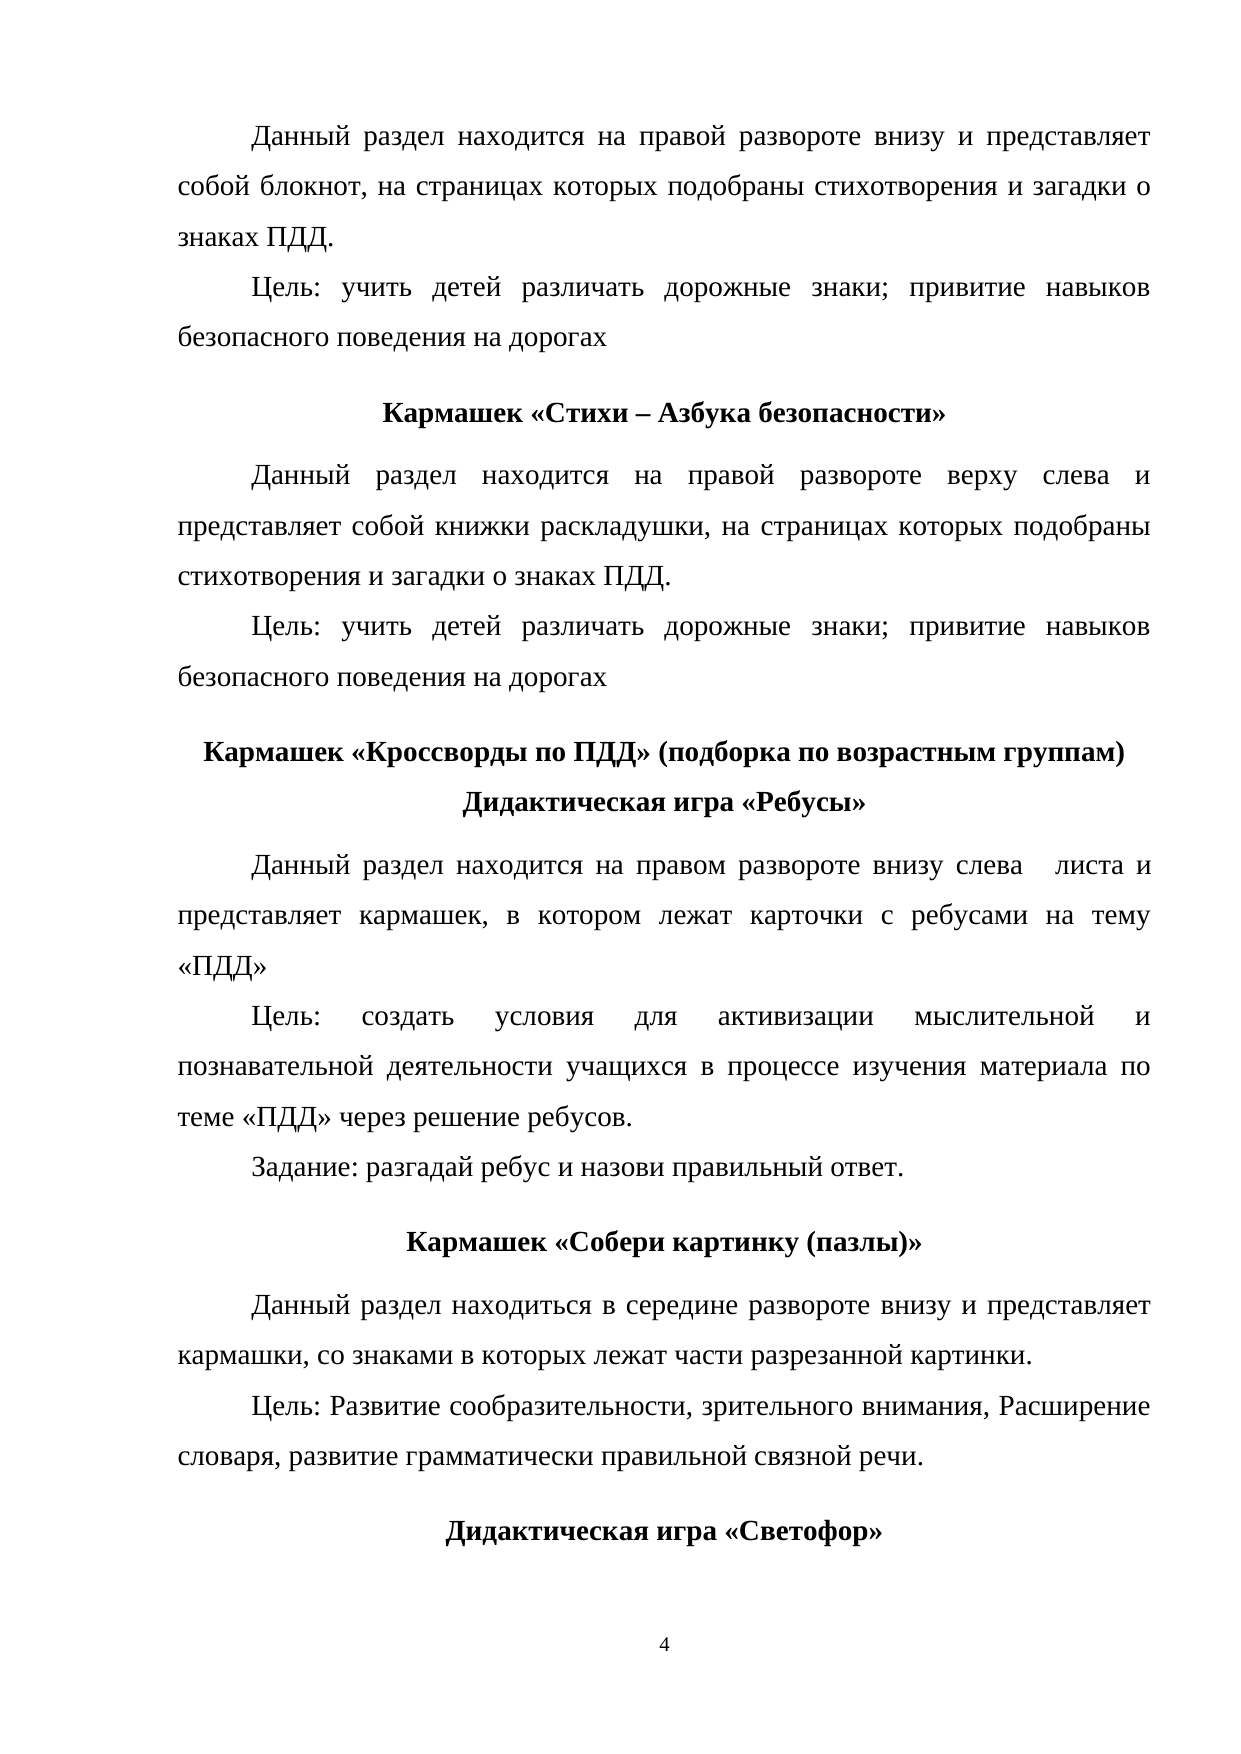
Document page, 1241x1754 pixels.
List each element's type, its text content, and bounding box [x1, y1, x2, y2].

text Данный раздел находиться в середине развороте внизу и представляет кармашки, со знаками в которых лежат части разрезанной картинки. [177, 1287, 1152, 1371]
text Кармашек «Стихи – Азбука безопасности» [177, 395, 1152, 428]
text Задание: разгадай ребус и назови правильный ответ. [177, 1149, 1152, 1183]
text Данный раздел находится на правом развороте внизу слева листа и представляет кармашек, в котором лежат карточки с ребусами на тему «ПДД» [177, 847, 1152, 981]
text Данный раздел находится на правой развороте верху слева и представляет собой книжки раскладушки, на страницах которых подобраны стихотворения и загадки о знаках ПДД. [177, 457, 1152, 592]
text Цель: создать условия для активизации мыслительной и познавательной деятельности учащихся в процессе изучения материала по теме «ПДД» через решение ребусов. [177, 998, 1152, 1132]
text Данный раздел находится на правой развороте внизу и представляет собой блокнот, на страницах которых подобраны стихотворения и загадки о знаках ПДД. [177, 118, 1152, 252]
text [177, 269, 1152, 353]
text Цель: учить детей различать дорожные знаки; привитие навыков безопасного поведения на дорогах [177, 608, 1152, 692]
text Дидактическая игра «Светофор» [177, 1513, 1152, 1547]
text Кармашек «Собери картинку (пазлы)» [177, 1224, 1152, 1258]
text Кармашек «Кроссворды по ПДД» (подборка по возрастным группам) Дидактическая игра «Ребусы» [177, 734, 1152, 818]
text Цель: Развитие сообразительности, зрительного внимания, Расширение словаря, развитие грамматически правильной связной речи. [177, 1388, 1152, 1472]
